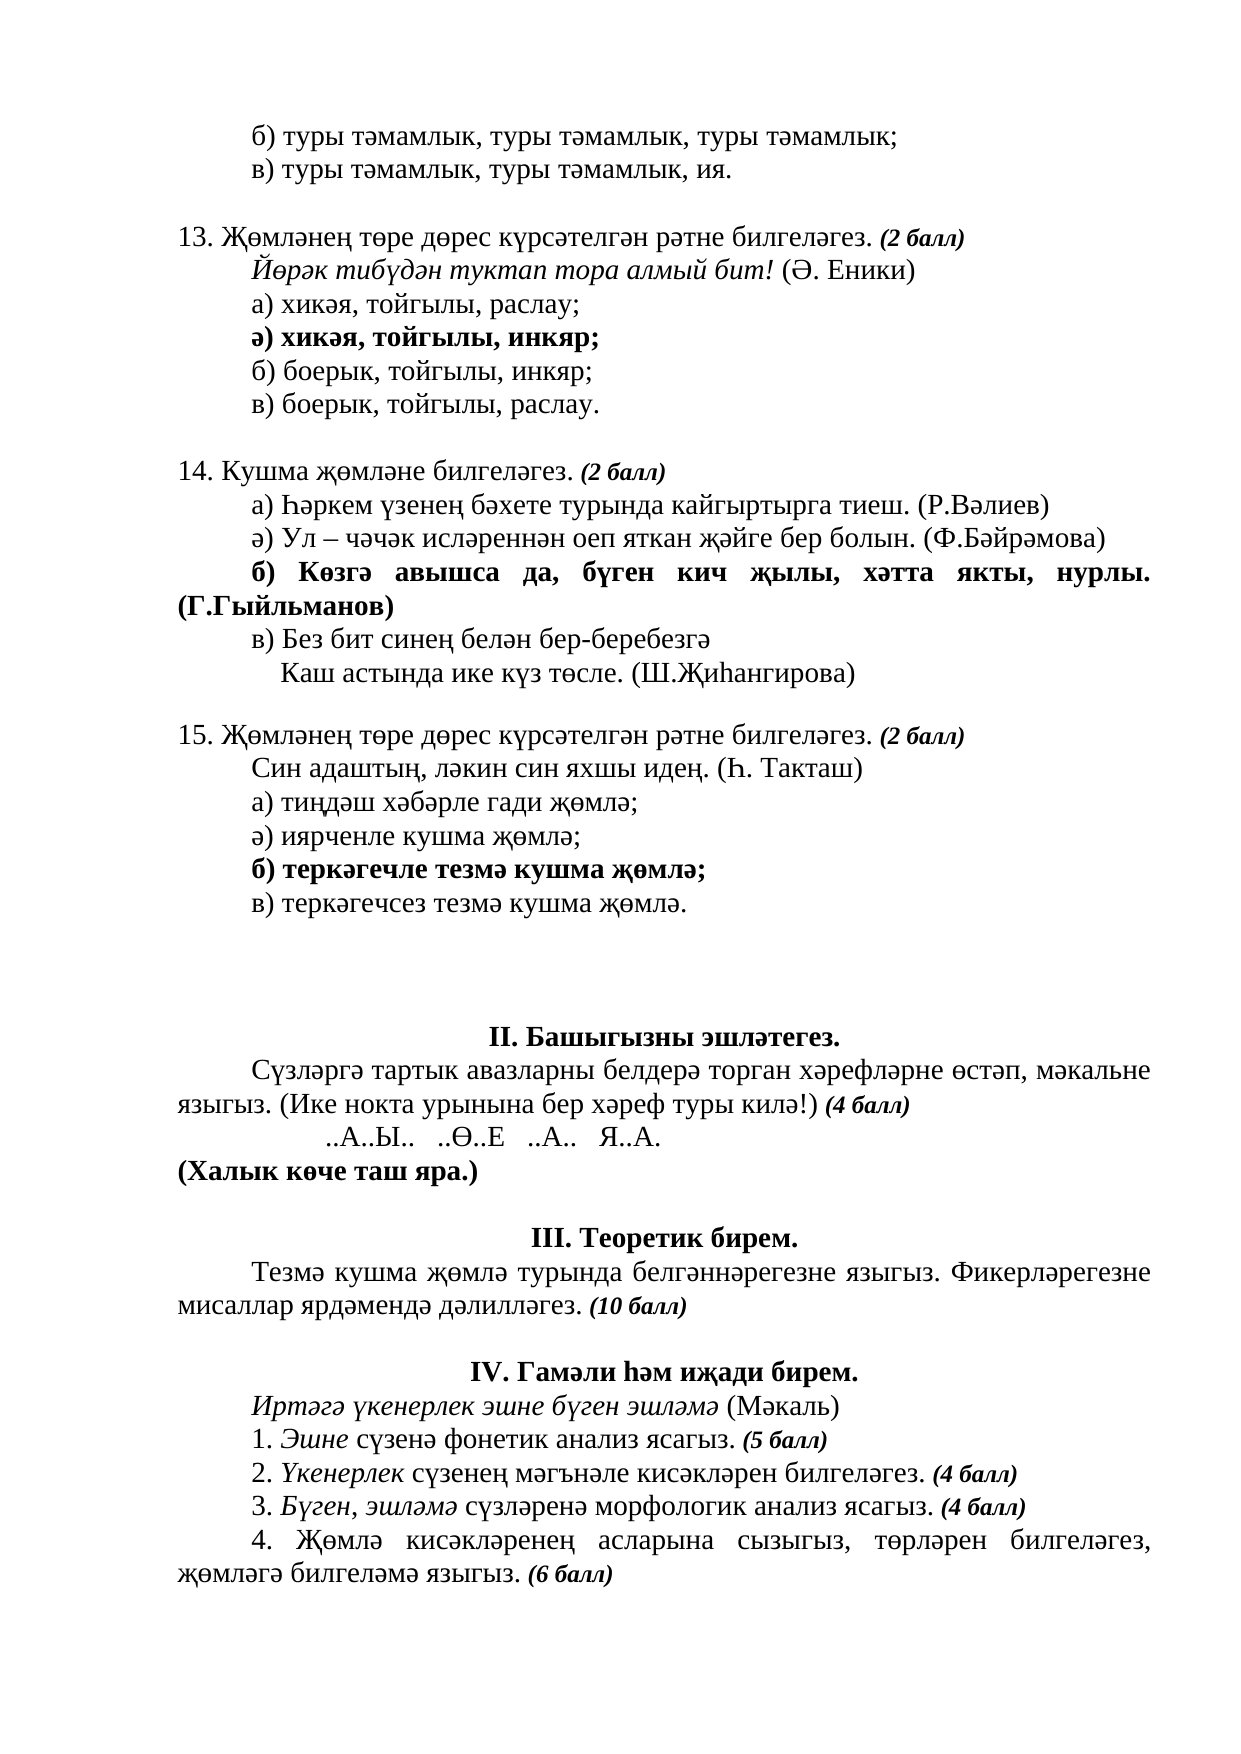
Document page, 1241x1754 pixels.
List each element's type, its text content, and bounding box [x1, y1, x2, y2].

text б) Көзгә авышса да, бүген кич җылы, хәтта якты, нурлы. (Г.Гыйльманов) [177, 554, 1152, 621]
text 1. Эшне сүзенә фонетик анализ ясагыз. (5 балл) [177, 1421, 1152, 1455]
text а) Һәркем үзенең бәхете турында кайгыртырга тиеш. (Р.Вәлиев) [177, 487, 1152, 521]
text (Халык көче таш яра.) [177, 1153, 1152, 1187]
text Каш астында ике күз төсле. (Ш.Җиһангирова) [177, 655, 1152, 688]
text II. Башыгызны эшләтегез. [177, 1019, 1152, 1052]
text в) туры тәмамлык, туры тәмамлык, ия. [177, 152, 1152, 185]
text 13. Җөмләнең төре дөрес күрсәтелгән рәтне билгеләгез. (2 балл) [177, 219, 1152, 252]
text ә) хикәя, тойгылы, инкяр; [177, 319, 1152, 353]
text 14. Кушма җөмләне билгеләгез. (2 балл) [177, 453, 1152, 487]
text Иртәгә үкенерлек эшне бүген эшләмә (Мәкаль) [177, 1388, 1152, 1421]
text IV. Гамәли һәм иҗади бирем. [177, 1354, 1152, 1388]
text 2. Үкенерлек сүзенең мәгънәле кисәкләрен билгеләгез. (4 балл) [177, 1455, 1152, 1488]
text ә) Ул – чәчәк исләреннән оеп яткан җәйге бер болын. (Ф.Бәйрәмова) [177, 521, 1152, 554]
text ә) иярченле кушма җөмлә; [177, 818, 1152, 851]
text в) боерык, тойгылы, раслау. [177, 386, 1152, 420]
text в) теркәгечсез тезмә кушма җөмлә. [177, 885, 1152, 918]
text 4. Җөмлә кисәкләренең асларына сызыгыз, төрләрен билгеләгез, җөмләгә билгеләмә языгыз. (6 балл) [177, 1522, 1152, 1589]
text а) хикәя, тойгылы, раслау; [177, 286, 1152, 319]
text 15. Җөмләнең төре дөрес күрсәтелгән рәтне билгеләгез. (2 балл) [177, 717, 1152, 751]
text Син адаштың, ләкин син яхшы идең. (Һ. Такташ) [177, 751, 1152, 784]
text Сүзләргә тартык авазларны белдерә торган хәрефләрне өстәп, мәкальне языгыз. (Ике нокта урынына бер хәреф туры килә!) (4 балл) [177, 1052, 1152, 1119]
text Йөрәк тибүдән туктап тора алмый бит! (Ә. Еники) [177, 252, 1152, 286]
text 3. Бүген, эшләмә сүзләренә морфологик анализ ясагыз. (4 балл) [177, 1488, 1152, 1522]
text III. Теоретик бирем. [177, 1220, 1152, 1254]
text ..А..Ы.. ..Ө..Е ..А.. Я..А. [177, 1119, 1152, 1153]
text б) туры тәмамлык, туры тәмамлык, туры тәмамлык; [177, 118, 1152, 152]
text в) Без бит синең белән бер-беребезгә [177, 621, 1152, 655]
text Тезмә кушма җөмлә турында белгәннәрегезне языгыз. Фикерләрегезне мисаллар ярдәмендә дәлилләгез. (10 балл) [177, 1254, 1152, 1321]
text б) боерык, тойгылы, инкяр; [177, 353, 1152, 386]
text а) тиңдәш хәбәрле гади җөмлә; [177, 784, 1152, 818]
text б) теркәгечле тезмә кушма җөмлә; [177, 851, 1152, 885]
